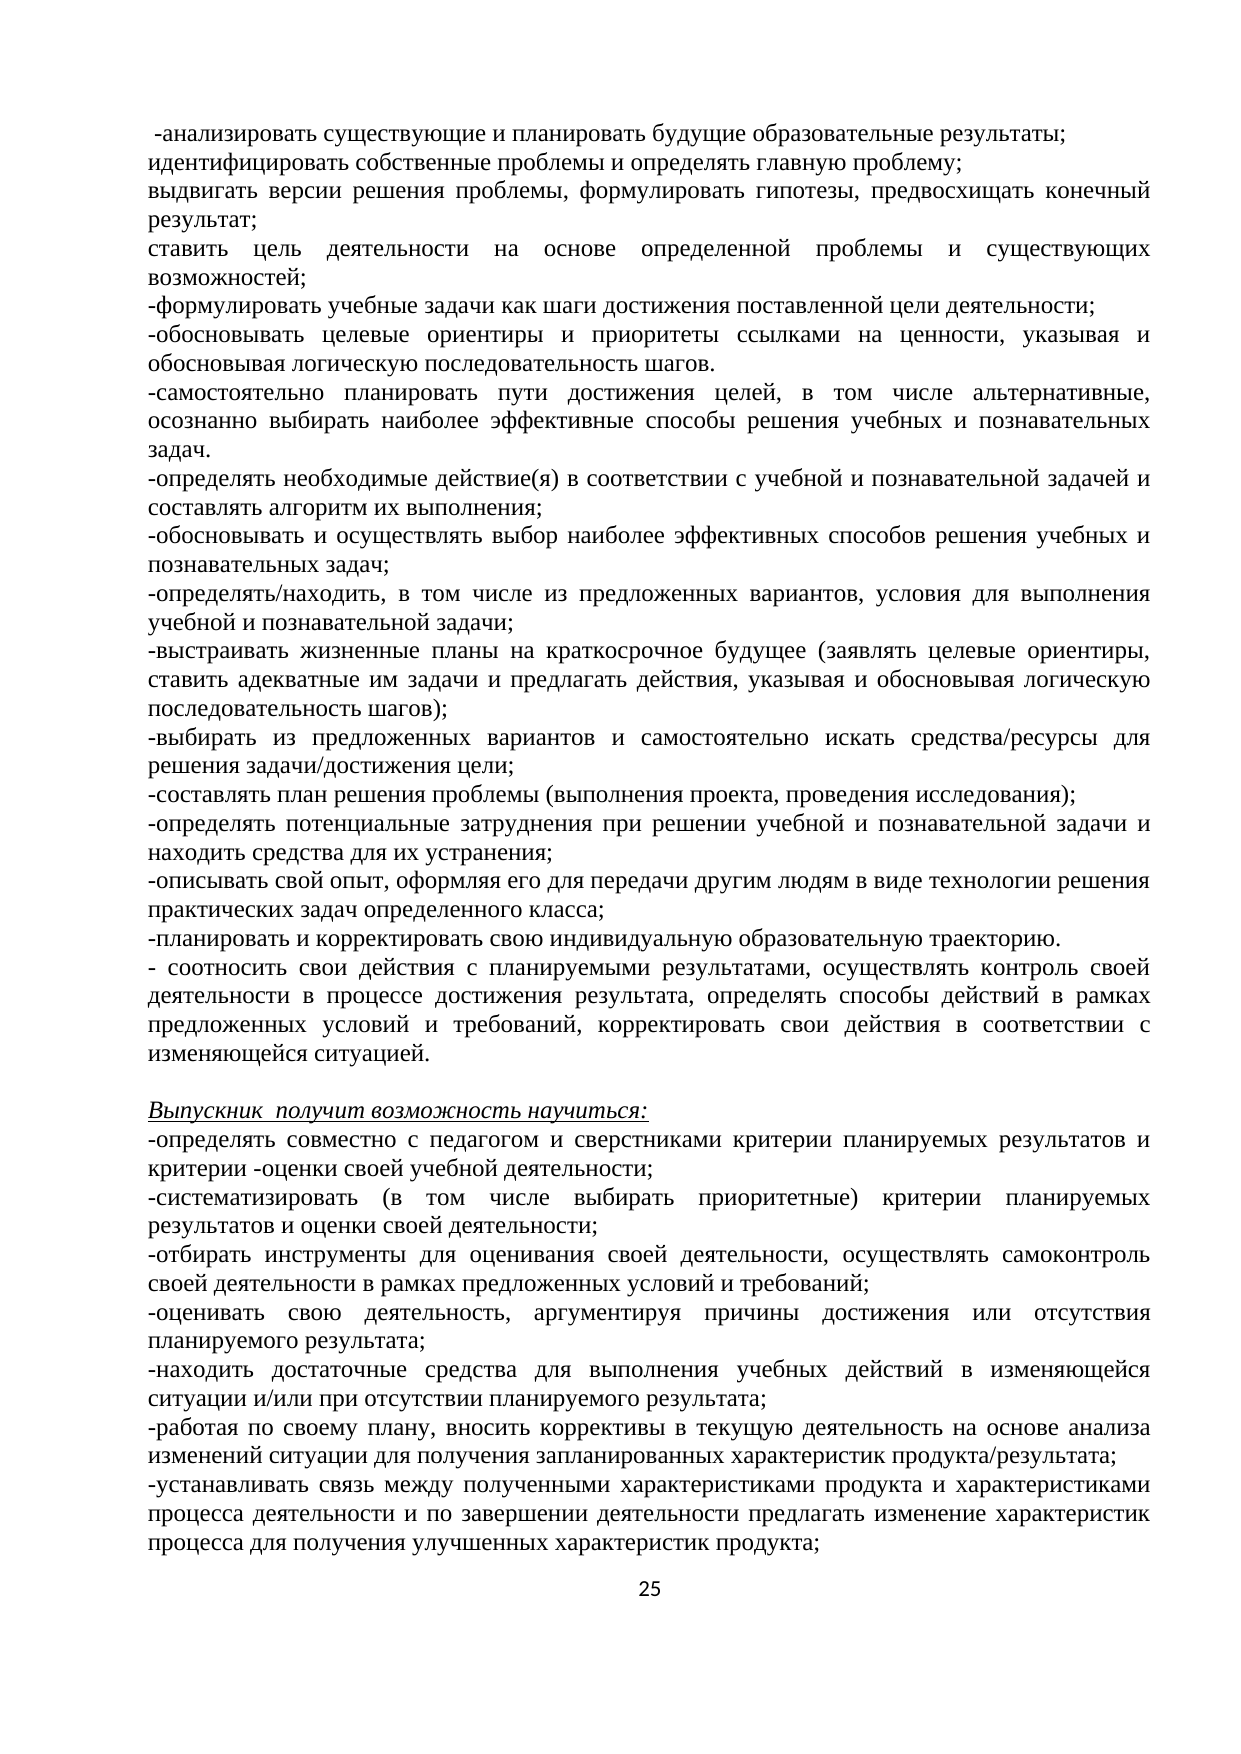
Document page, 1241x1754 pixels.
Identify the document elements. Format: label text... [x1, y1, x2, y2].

text -планировать и корректировать свою индивидуальную образовательную траекторию. [148, 923, 1152, 952]
text -выбирать из предложенных вариантов и самостоятельно искать средства/ресурсы для решения задачи/достижения цели; [148, 722, 1152, 779]
text -определять потенциальные затруднения при решении учебной и познавательной задачи и находить средства для их устранения; [148, 808, 1152, 866]
text -находить достаточные средства для выполнения учебных действий в изменяющейся ситуации и/или при отсутствии планируемого результата; [148, 1354, 1152, 1412]
text -обосновывать и осуществлять выбор наиболее эффективных способов решения учебных и познавательных задач; [148, 521, 1152, 578]
text -устанавливать связь между полученными характеристиками продукта и характеристиками процесса деятельности и по завершении деятельности предлагать изменение характеристик процесса для получения улучшенных характеристик продукта; [148, 1469, 1152, 1556]
text ставить цель деятельности на основе определенной проблемы и существующих возможностей; [148, 233, 1152, 291]
text выдвигать версии решения проблемы, формулировать гипотезы, предвосхищать конечный результат; [148, 176, 1152, 233]
text - соотносить свои действия с планируемыми результатами, осуществлять контроль своей деятельности в процессе достижения результата, определять способы действий в рамках предложенных условий и требований, корректировать свои действия в соответствии с изменяющейся ситуацией. [148, 952, 1152, 1067]
text идентифицировать собственные проблемы и определять главную проблему; [148, 147, 1152, 176]
text -отбирать инструменты для оценивания своей деятельности, осуществлять самоконтроль своей деятельности в рамках предложенных условий и требований; [148, 1239, 1152, 1297]
text -оценивать свою деятельность, аргументируя причины достижения или отсутствия планируемого результата; [148, 1297, 1152, 1354]
text -работая по своему плану, вносить коррективы в текущую деятельность на основе анализа изменений ситуации для получения запланированных характеристик продукта/результата; [148, 1412, 1152, 1469]
text -формулировать учебные задачи как шаги достижения поставленной цели деятельности; [148, 291, 1152, 319]
text -обосновывать целевые ориентиры и приоритеты ссылками на ценности, указывая и обосновывая логическую последовательность шагов. [148, 319, 1152, 377]
text -определять/находить, в том числе из предложенных вариантов, условия для выполнения учебной и познавательной задачи; [148, 578, 1152, 636]
text -анализировать существующие и планировать будущие образовательные результаты; [148, 118, 1152, 147]
text -определять необходимые действие(я) в соответствии с учебной и познавательной задачей и составлять алгоритм их выполнения; [148, 463, 1152, 521]
text -выстраивать жизненные планы на краткосрочное будущее (заявлять целевые ориентиры, ставить адекватные им задачи и предлагать действия, указывая и обосновывая логическую последовательность шагов); [148, 636, 1152, 722]
text -описывать свой опыт, оформляя его для передачи другим людям в виде технологии решения практических задач определенного класса; [148, 866, 1152, 923]
text Выпускник получит возможность научиться: [148, 1096, 1152, 1124]
text -самостоятельно планировать пути достижения целей, в том числе альтернативные, осознанно выбирать наиболее эффективные способы решения учебных и познавательных задач. [148, 377, 1152, 463]
text -определять совместно с педагогом и сверстниками критерии планируемых результатов и критерии -оценки своей учебной деятельности; [148, 1124, 1152, 1182]
text -составлять план решения проблемы (выполнения проекта, проведения исследования); [148, 779, 1152, 808]
text -систематизировать (в том числе выбирать приоритетные) критерии планируемых результатов и оценки своей деятельности; [148, 1182, 1152, 1239]
